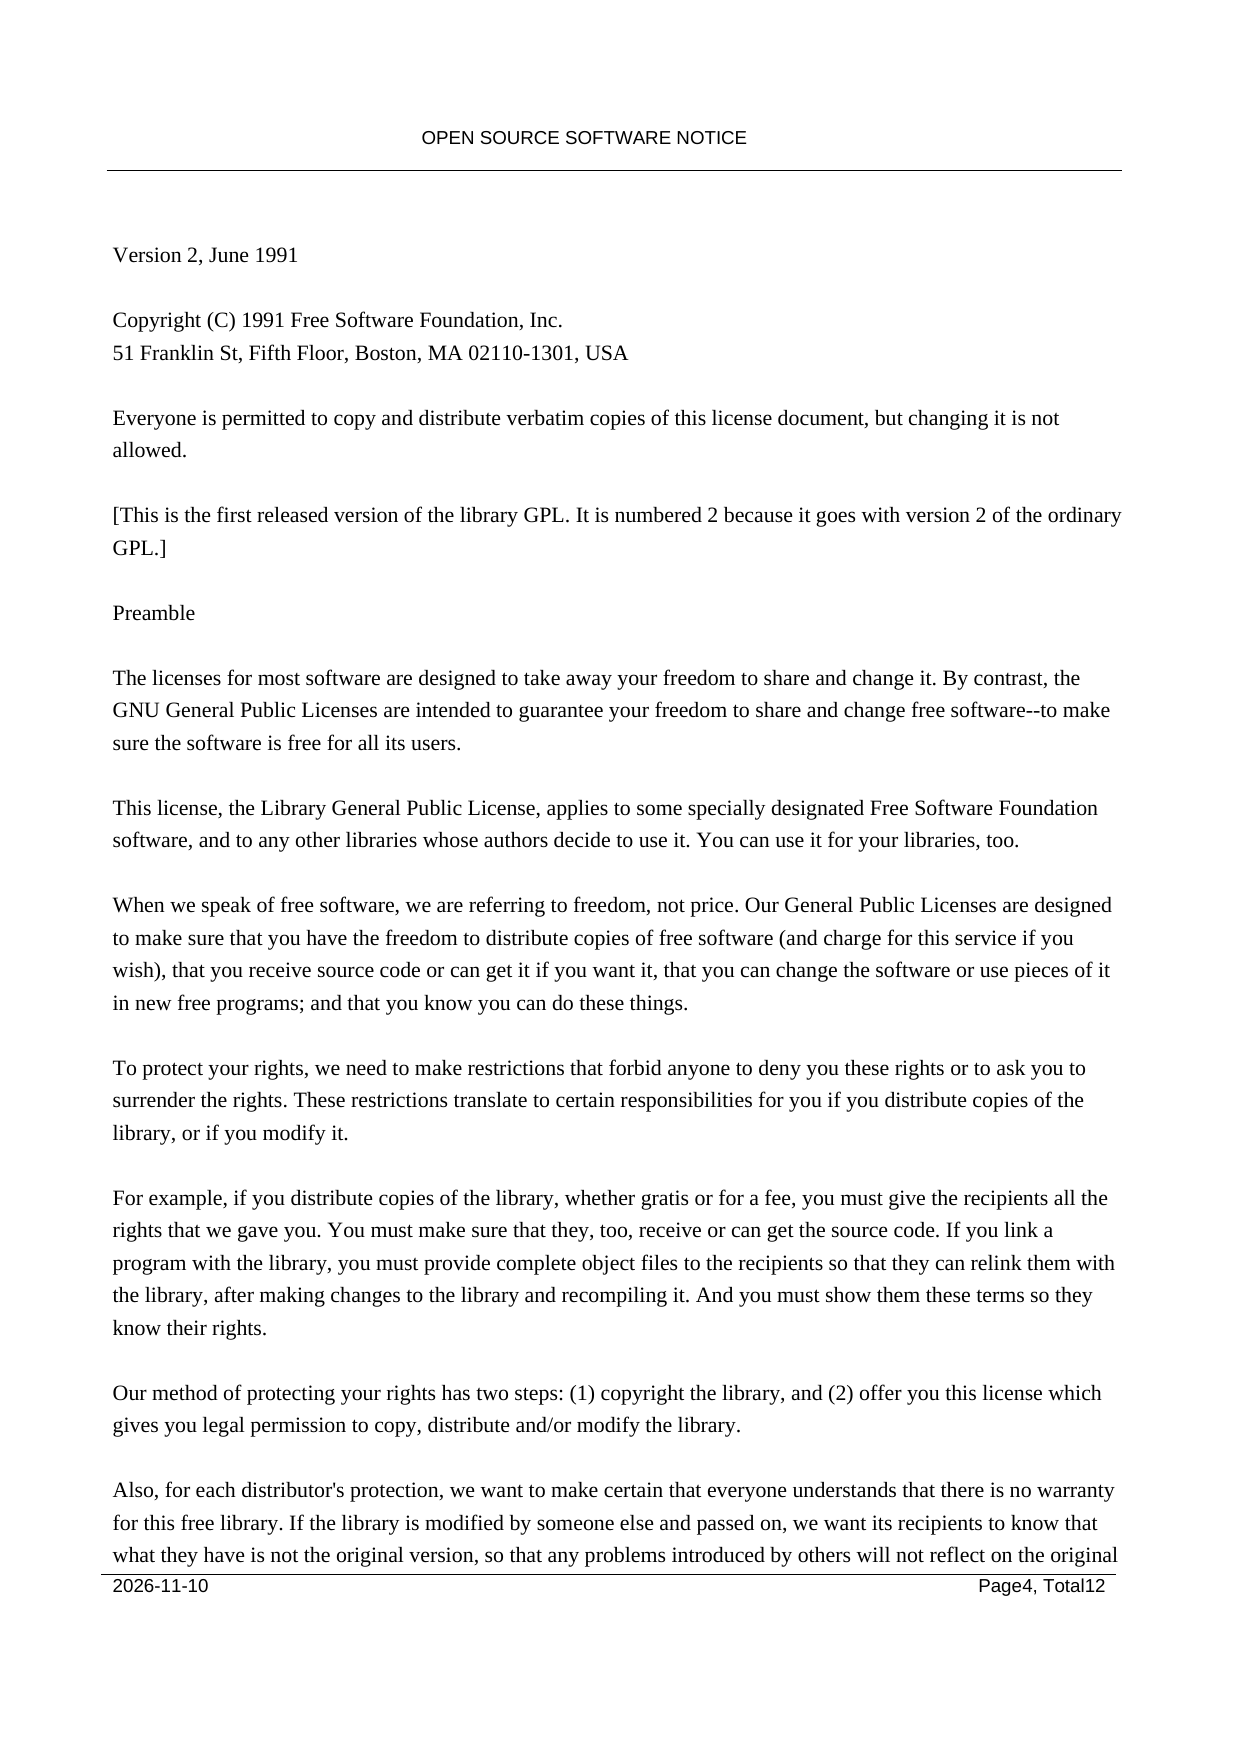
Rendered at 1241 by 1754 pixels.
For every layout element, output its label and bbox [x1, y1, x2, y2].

text [112, 206, 1128, 1571]
